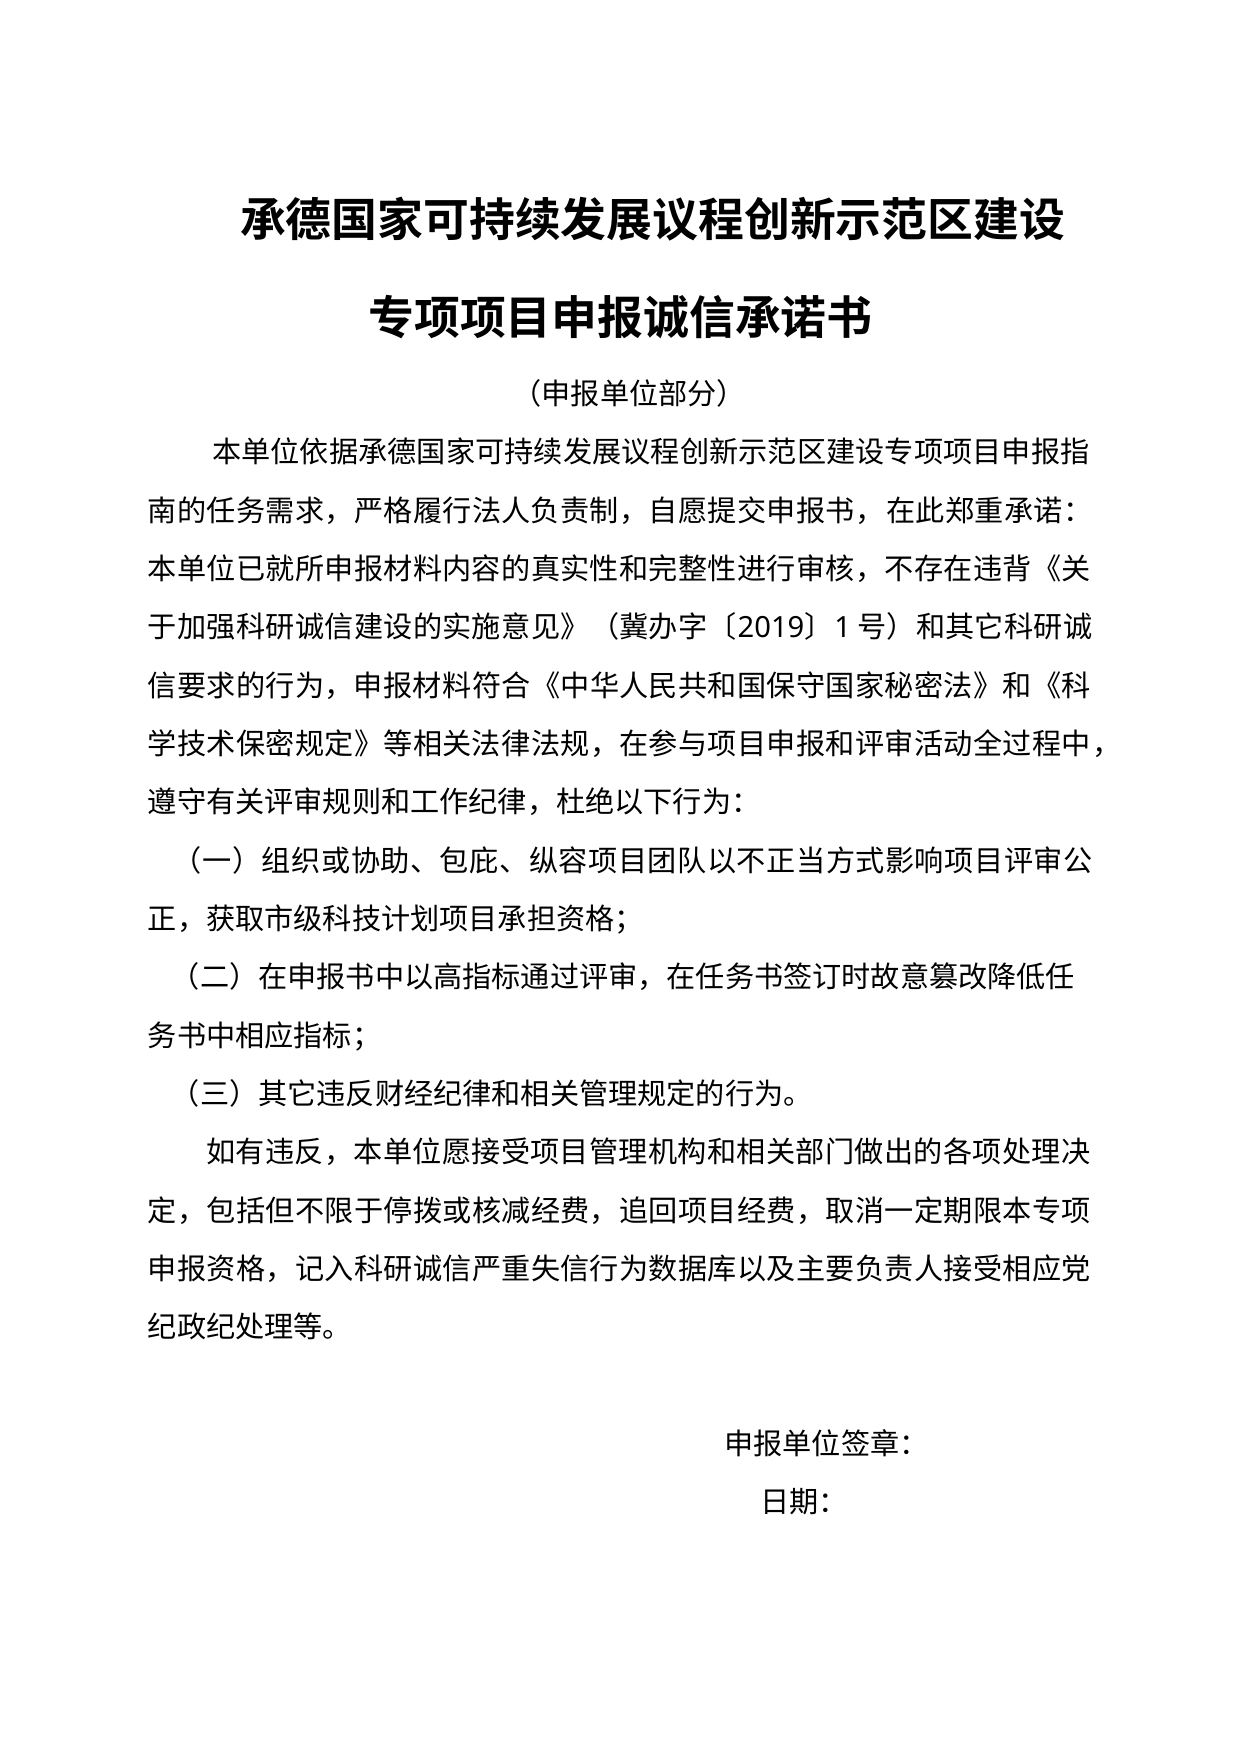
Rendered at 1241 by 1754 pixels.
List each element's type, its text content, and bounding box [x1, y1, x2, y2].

text 如有违反，本单位愿接受项目管理机构和相关部门做出的各项处理决定，包括但不限于停拨或核减经费，追回项目经费，取消一定期限本专项申报资格，记入科研诚信严重失信行为数据库以及主要负责人接受相应党纪政纪处理等。 [148, 1113, 1092, 1346]
text （三）其它违反财经纪律和相关管理规定的行为。 [148, 1054, 1092, 1113]
text 务书中相应指标； [148, 996, 1092, 1054]
text 专项项目申报诚信承诺书 [148, 265, 1092, 363]
text 本单位依据承德国家可持续发展议程创新示范区建设专项项目申报指南的任务需求，严格履行法人负责制，自愿提交申报书，在此郑重承诺：本单位已就所申报材料内容的真实性和完整性进行审核，不存在违背《关于加强科研诚信建设的实施意见》（冀办字〔2019〕1号）和其它科研诚信要求的行为，申报材料符合《中华人民共和国保守国家秘密法》和《科学技术保密规定》等相关法律法规，在参与项目申报和评审活动全过程中，遵守有关评审规则和工作纪律，杜绝以下行为： [148, 413, 1092, 821]
text （二）在申报书中以高指标通过评审，在任务书签订时故意篡改降低任 [148, 938, 1092, 996]
text 申报单位签章： [148, 1404, 1092, 1463]
text （一）组织或协助、包庇、纵容项目团队以不正当方式影响项目评审公 正，获取市级科技计划项目承担资格； [148, 821, 1092, 938]
text 日期： [148, 1463, 1092, 1521]
text 承德国家可持续发展议程创新示范区建设 [148, 168, 1092, 265]
text （申报单位部分） [148, 363, 1092, 413]
